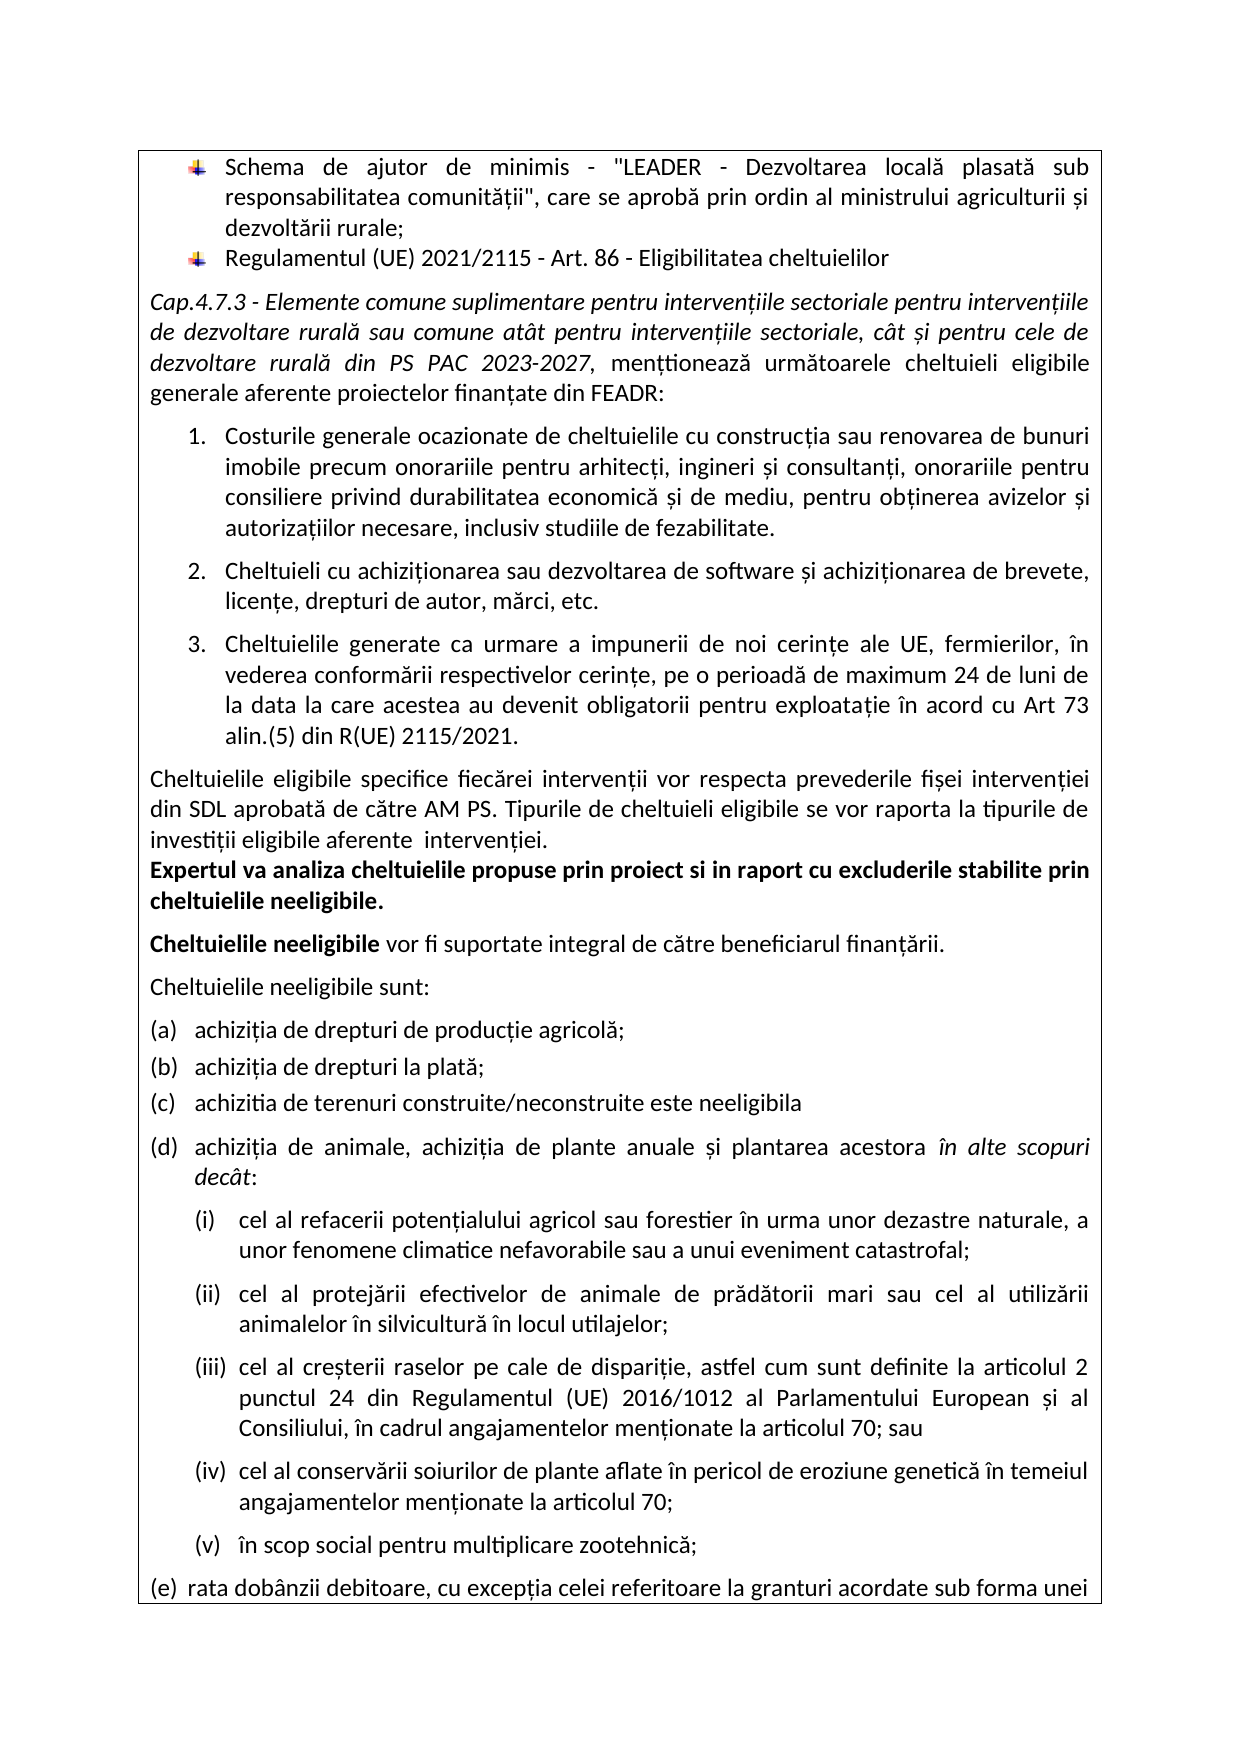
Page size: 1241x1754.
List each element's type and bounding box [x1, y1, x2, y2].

picture [188, 158, 206, 176]
table_cell [139, 151, 1101, 1602]
picture [188, 250, 206, 267]
